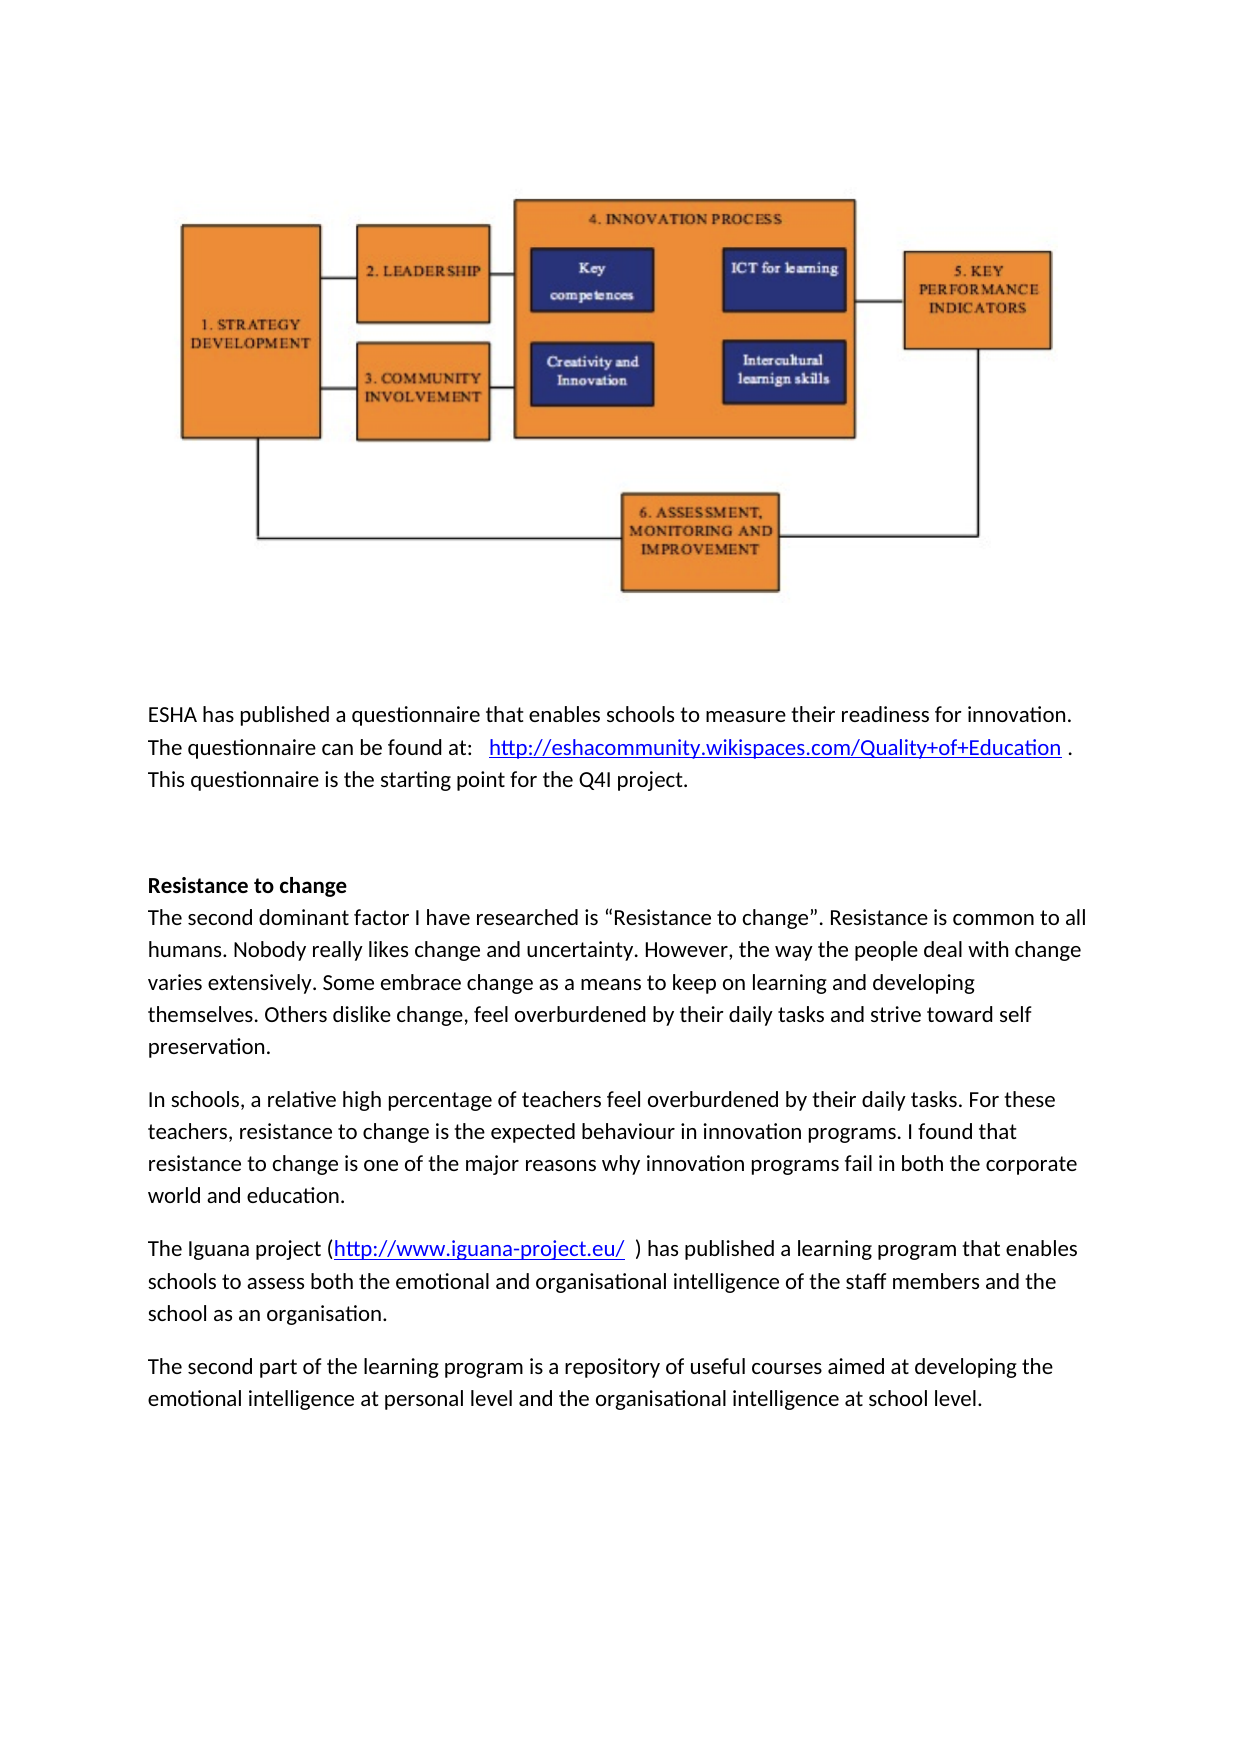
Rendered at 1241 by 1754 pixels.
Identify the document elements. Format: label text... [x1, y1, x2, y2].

text The Iguana project (http://www.iguana-project.eu/ ) has published a learning program that enables schools to assess both the emotional and organisational intelligence of the staff members and the school as an organisation. [148, 1234, 1093, 1327]
text In schools, a relative high percentage of teachers feel overburdened by their daily tasks. For these teachers, resistance to change is the expected behaviour in innovation programs. I found that resistance to change is one of the major reasons why innovation programs fail in both the corporate world and education. [148, 1085, 1093, 1209]
text Resistance to change [148, 871, 1093, 899]
text ESHA has published a questionnaire that enables schools to measure their readiness for innovation. The questionnaire can be found at: http://eshacommunity.wikispaces.com/Quality+of+Education . This questionnaire is the starting point for the Q4I project. [148, 701, 1093, 793]
picture [147, 147, 1093, 623]
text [148, 1352, 1093, 1412]
text The second dominant factor I have researched is “Resistance to change”. Resistance is common to all humans. Nobody really likes change and uncertainty. However, the way the people deal with change varies extensively. Some embrace change as a means to keep on learning and developing themselves. Others dislike change, feel overburdened by their daily tasks and strive toward self preservation. [148, 903, 1093, 1060]
